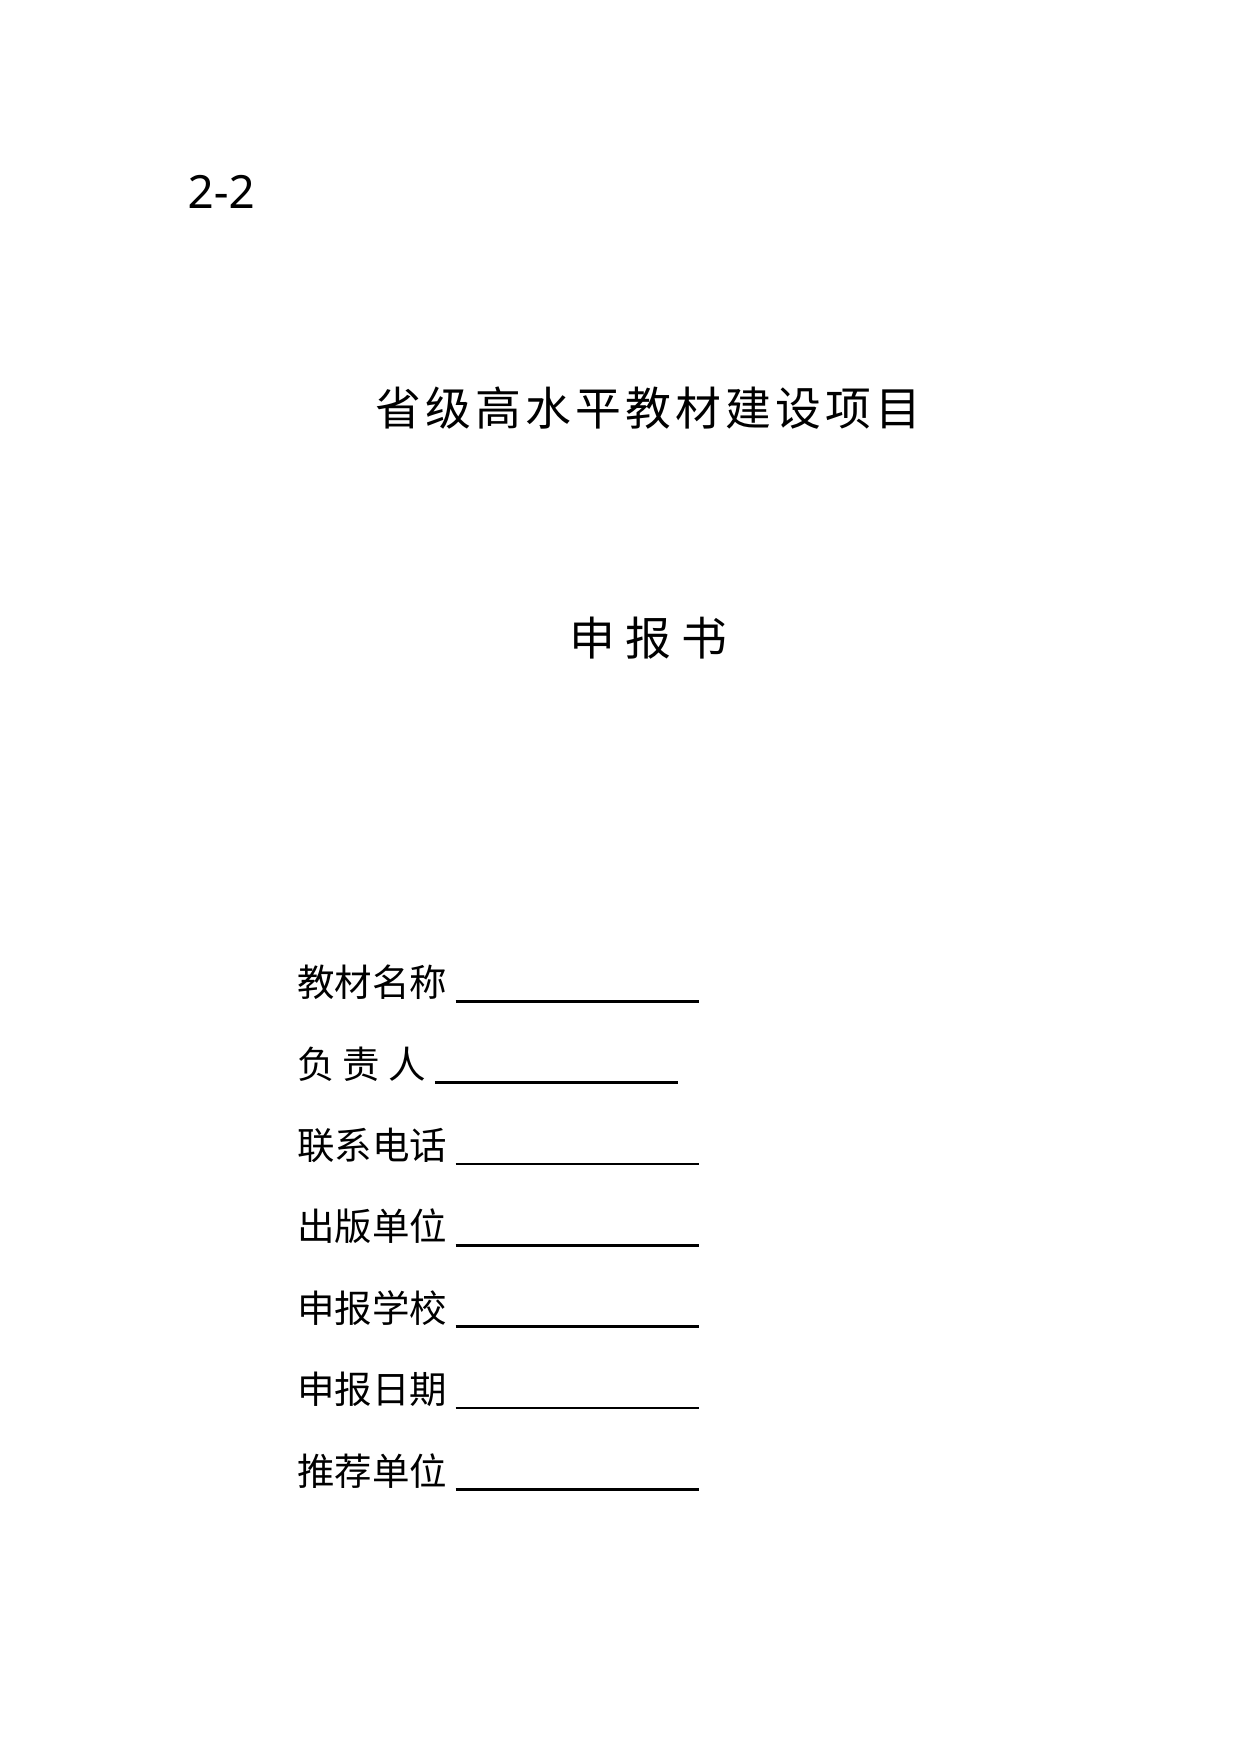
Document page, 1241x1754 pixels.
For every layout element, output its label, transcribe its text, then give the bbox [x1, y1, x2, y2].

text 省级高水平教材建设项目 [187, 357, 1053, 454]
text 教材名称 [297, 953, 987, 1007]
text 出版单位 [297, 1197, 987, 1252]
text 申报学校 [297, 1279, 987, 1333]
text 2-2 [187, 162, 1053, 220]
text 负 责 人 [297, 1034, 987, 1089]
text 推荐单位 [297, 1441, 987, 1496]
text 联系电话 [297, 1116, 987, 1170]
text 申 报 书 [187, 587, 1053, 684]
text 申报日期 [297, 1360, 987, 1414]
